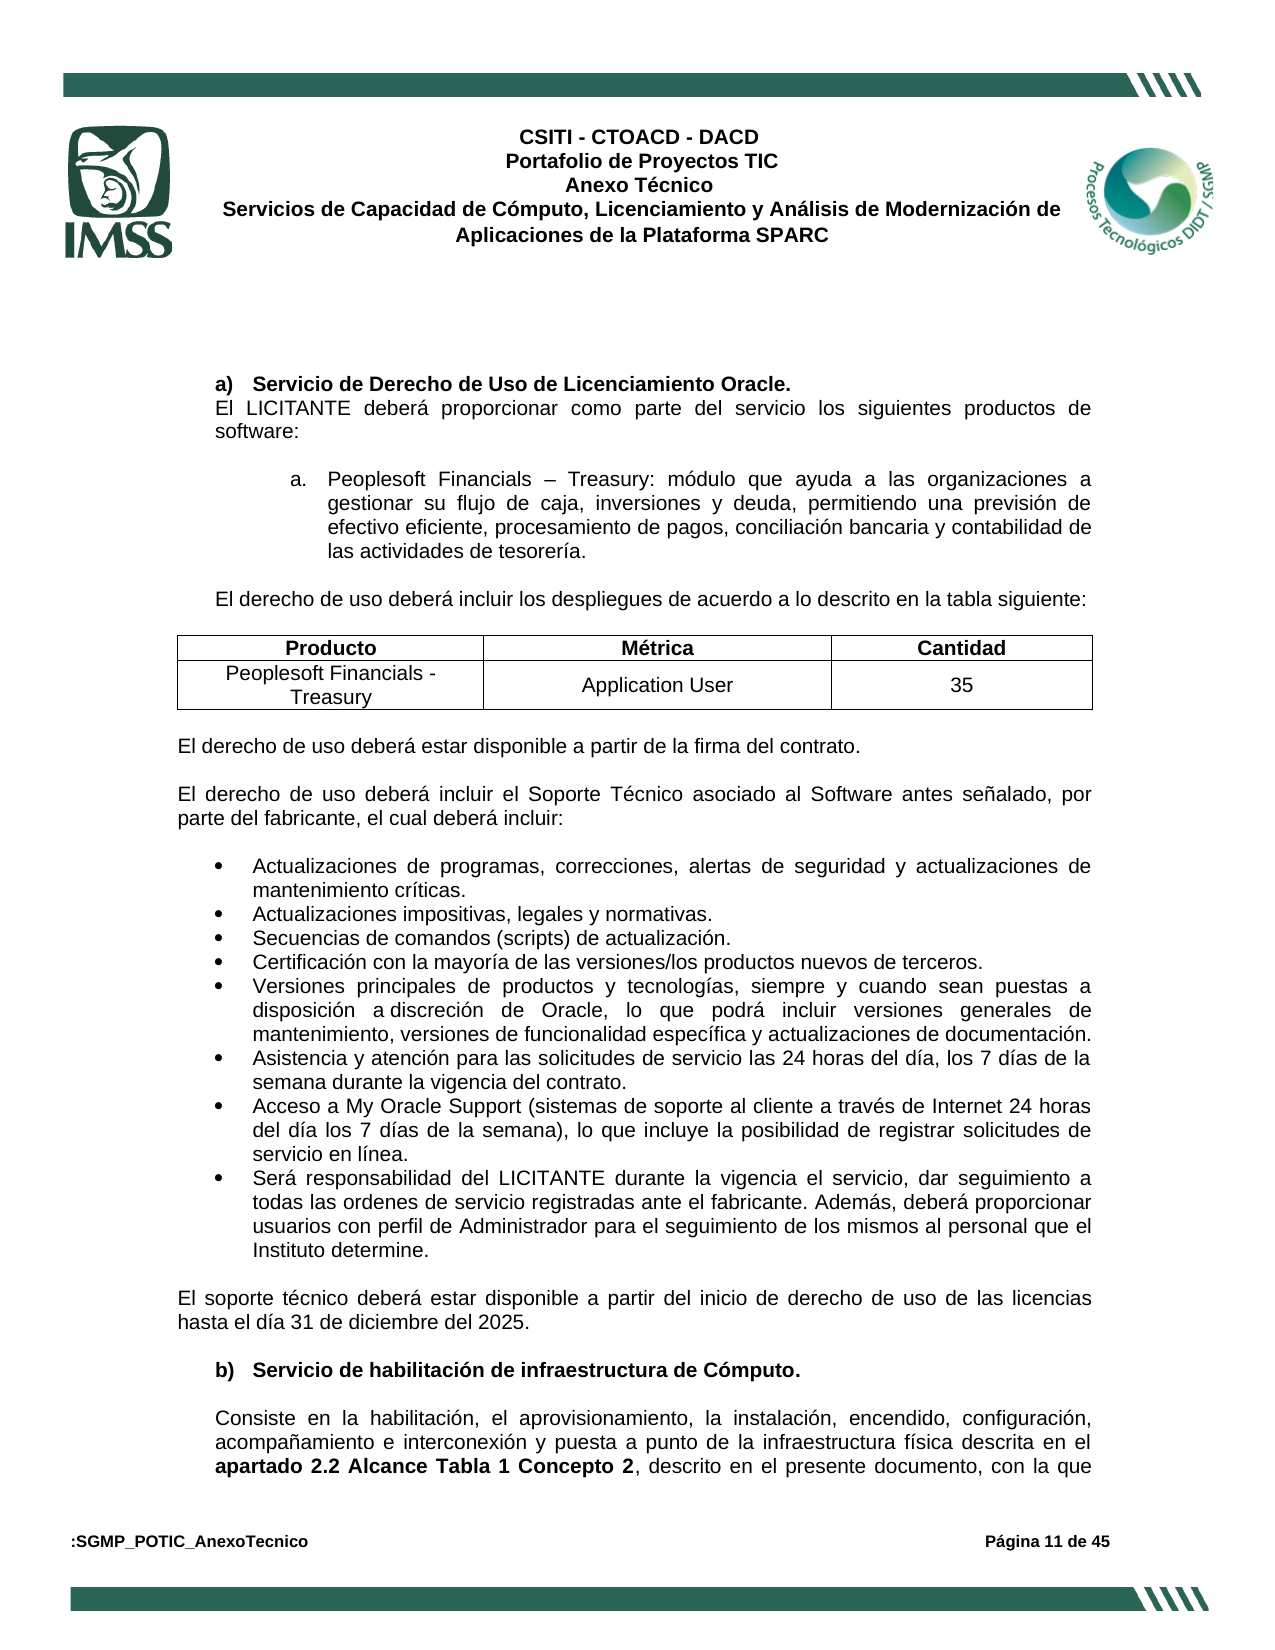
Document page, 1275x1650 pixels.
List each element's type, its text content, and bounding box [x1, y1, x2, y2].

list Será responsabilidad del LICITANTE durante la vigencia el servicio, dar seguimiento a todas las ordenes de servicio registradas ante el fabricante. Además, deberá proporcionar usuarios con perfil de Administrador para el seguimiento de los mismos al personal que el Instituto determine. [215, 1166, 1093, 1262]
subtitle El derecho de uso deberá incluir los despliegues de acuerdo a lo descrito en la tabla siguiente: [215, 587, 1093, 611]
table_cell Peoplesoft Financials - Treasury [178, 661, 483, 709]
table_header Producto [178, 636, 483, 660]
picture [1084, 145, 1213, 254]
list Actualizaciones impositivas, legales y normativas. [215, 902, 1093, 926]
list Asistencia y atención para las solicitudes de servicio las 24 horas del día, los 7 días de la semana durante la vigencia del contrato. [215, 1046, 1093, 1094]
subtitle El LICITANTE deberá proporcionar como parte del servicio los siguientes productos de software: [215, 395, 1093, 443]
subtitle Peoplesoft Financials – Treasury: módulo que ayuda a las organizaciones a gestionar su flujo de caja, inversiones y deuda, permitiendo una previsión de efectivo eficiente, procesamiento de pagos, conciliación bancaria y contabilidad de las actividades de tesorería. [290, 467, 1093, 563]
table_header Métrica [484, 636, 831, 660]
subtitle Servicio de habilitación de infraestructura de Cómputo. [215, 1358, 1093, 1382]
picture [63, 124, 173, 258]
table_cell 35 [832, 661, 1092, 709]
list Versiones principales de productos y tecnologías, siempre y cuando sean puestas a disposición a discreción de Oracle, lo que podrá incluir versiones generales de mantenimiento, versiones de funcionalidad específica y actualizaciones de documentación. [215, 974, 1093, 1046]
list Secuencias de comandos (scripts) de actualización. [215, 926, 1093, 950]
list Actualizaciones de programas, correcciones, alertas de seguridad y actualizaciones de mantenimiento críticas. [215, 854, 1093, 902]
table_cell Application User [484, 661, 831, 709]
list Certificación con la mayoría de las versiones/los productos nuevos de terceros. [215, 950, 1093, 974]
table_header Cantidad [832, 636, 1092, 660]
picture [70, 1587, 1209, 1611]
picture [63, 73, 1202, 97]
text El derecho de uso deberá estar disponible a partir de la firma del contrato. [177, 734, 1093, 758]
text El soporte técnico deberá estar disponible a partir del inicio de derecho de uso de las licencias hasta el día 31 de diciembre del 2025. [177, 1286, 1093, 1334]
text El derecho de uso deberá incluir el Soporte Técnico asociado al Software antes señalado, por parte del fabricante, el cual deberá incluir: [177, 782, 1093, 830]
subtitle Servicio de Derecho de Uso de Licenciamiento Oracle. [215, 371, 1093, 395]
list Acceso a My Oracle Support (sistemas de soporte al cliente a través de Internet 24 horas del día los 7 días de la semana), lo que incluye la posibilidad de registrar solicitudes de servicio en línea. [215, 1094, 1093, 1166]
